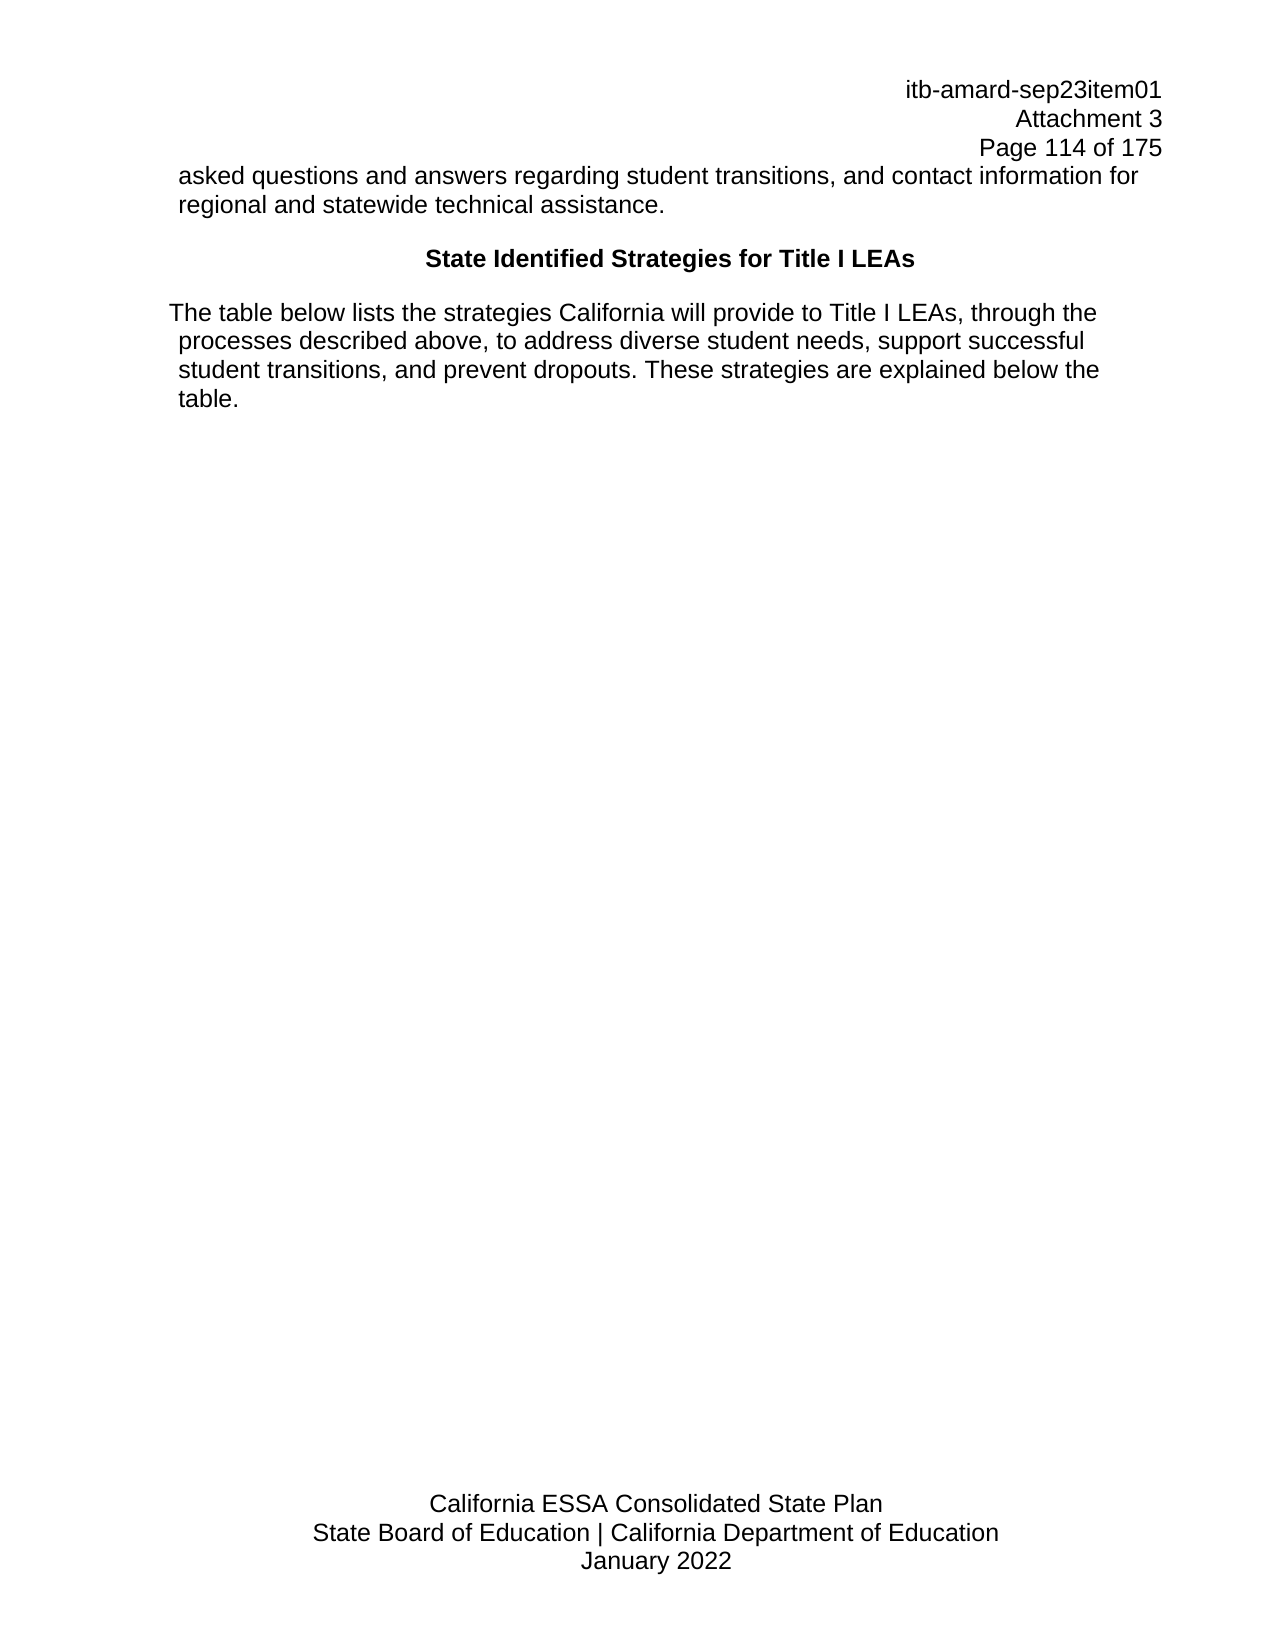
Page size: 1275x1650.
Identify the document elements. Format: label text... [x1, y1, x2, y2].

text State Identified Strategies for Title I LEAs [178, 244, 1162, 272]
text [178, 161, 1162, 219]
text The table below lists the strategies California will provide to Title I LEAs, through the processes described above, to address diverse student needs, support successful student transitions, and prevent dropouts. These strategies are explained below the table. [169, 297, 1162, 412]
